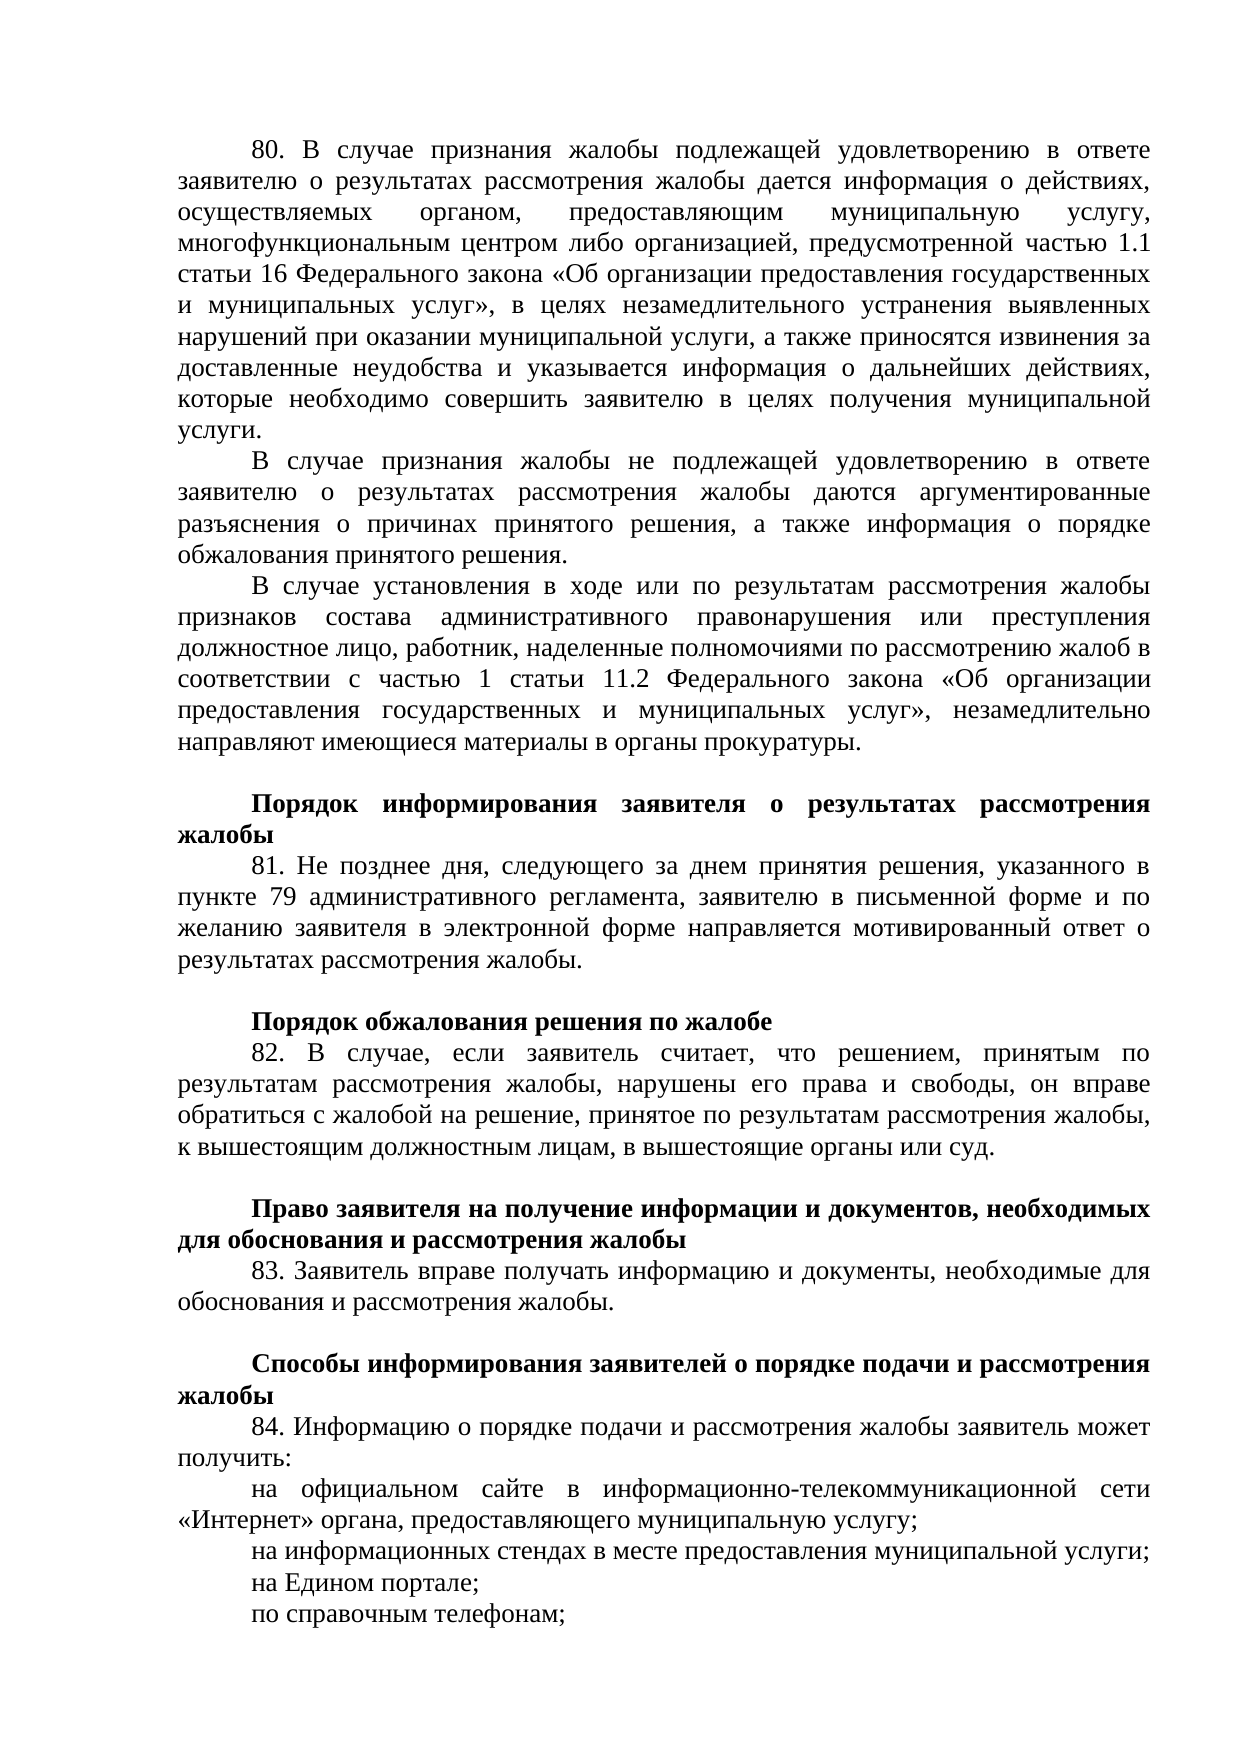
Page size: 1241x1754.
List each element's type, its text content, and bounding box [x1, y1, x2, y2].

text В случае установления в ходе или по результатам рассмотрения жалобы признаков состава административного правонарушения или преступления должностное лицо, работник, наделенные полномочиями по рассмотрению жалоб в соответствии с частью 1 статьи 11.2 Федерального закона «Об организации предоставления государственных и муниципальных услуг», незамедлительно направляют имеющиеся материалы в органы прокуратуры. [177, 569, 1152, 756]
text по справочным телефонам; [177, 1597, 1152, 1628]
text Способы информирования заявителей о порядке подачи и рассмотрения жалобы [177, 1348, 1152, 1410]
text 80. В случае признания жалобы подлежащей удовлетворению в ответе заявителю о результатах рассмотрения жалобы дается информация о действиях, осуществляемых органом, предоставляющим муниципальную услугу, многофункциональным центром либо организацией, предусмотренной частью 1.1 статьи 16 Федерального закона «Об организации предоставления государственных и муниципальных услуг», в целях незамедлительного устранения выявленных нарушений при оказании муниципальной услуги, а также приносятся извинения за доставленные неудобства и указывается информация о дальнейших действиях, которые необходимо совершить заявителю в целях получения муниципальной услуги. [177, 133, 1152, 444]
text 83. Заявитель вправе получать информацию и документы, необходимые для обоснования и рассмотрения жалобы. [177, 1254, 1152, 1316]
text 84. Информацию о порядке подачи и рассмотрения жалобы заявитель может получить: [177, 1410, 1152, 1472]
text 81. Не позднее дня, следующего за днем принятия решения, указанного в пункте 79 административного регламента, заявителю в письменной форме и по желанию заявителя в электронной форме направляется мотивированный ответ о результатах рассмотрения жалобы. [177, 849, 1152, 974]
text Порядок обжалования решения по жалобе [177, 1005, 1152, 1036]
text на официальном сайте в информационно-телекоммуникационной сети «Интернет» органа, предоставляющего муниципальную услугу; [177, 1472, 1152, 1534]
text 82. В случае, если заявитель считает, что решением, принятым по результатам рассмотрения жалобы, нарушены его права и свободы, он вправе обратиться с жалобой на решение, принятое по результатам рассмотрения жалобы, к вышестоящим должностным лицам, в вышестоящие органы или суд. [177, 1036, 1152, 1161]
text В случае признания жалобы не подлежащей удовлетворению в ответе заявителю о результатах рассмотрения жалобы даются аргументированные разъяснения о причинах принятого решения, а также информация о порядке обжалования принятого решения. [177, 444, 1152, 569]
text на Едином портале; [177, 1566, 1152, 1597]
text Право заявителя на получение информации и документов, необходимых для обоснования и рассмотрения жалобы [177, 1192, 1152, 1254]
text Порядок информирования заявителя о результатах рассмотрения жалобы [177, 787, 1152, 849]
text на информационных стендах в месте предоставления муниципальной услуги; [177, 1534, 1152, 1566]
